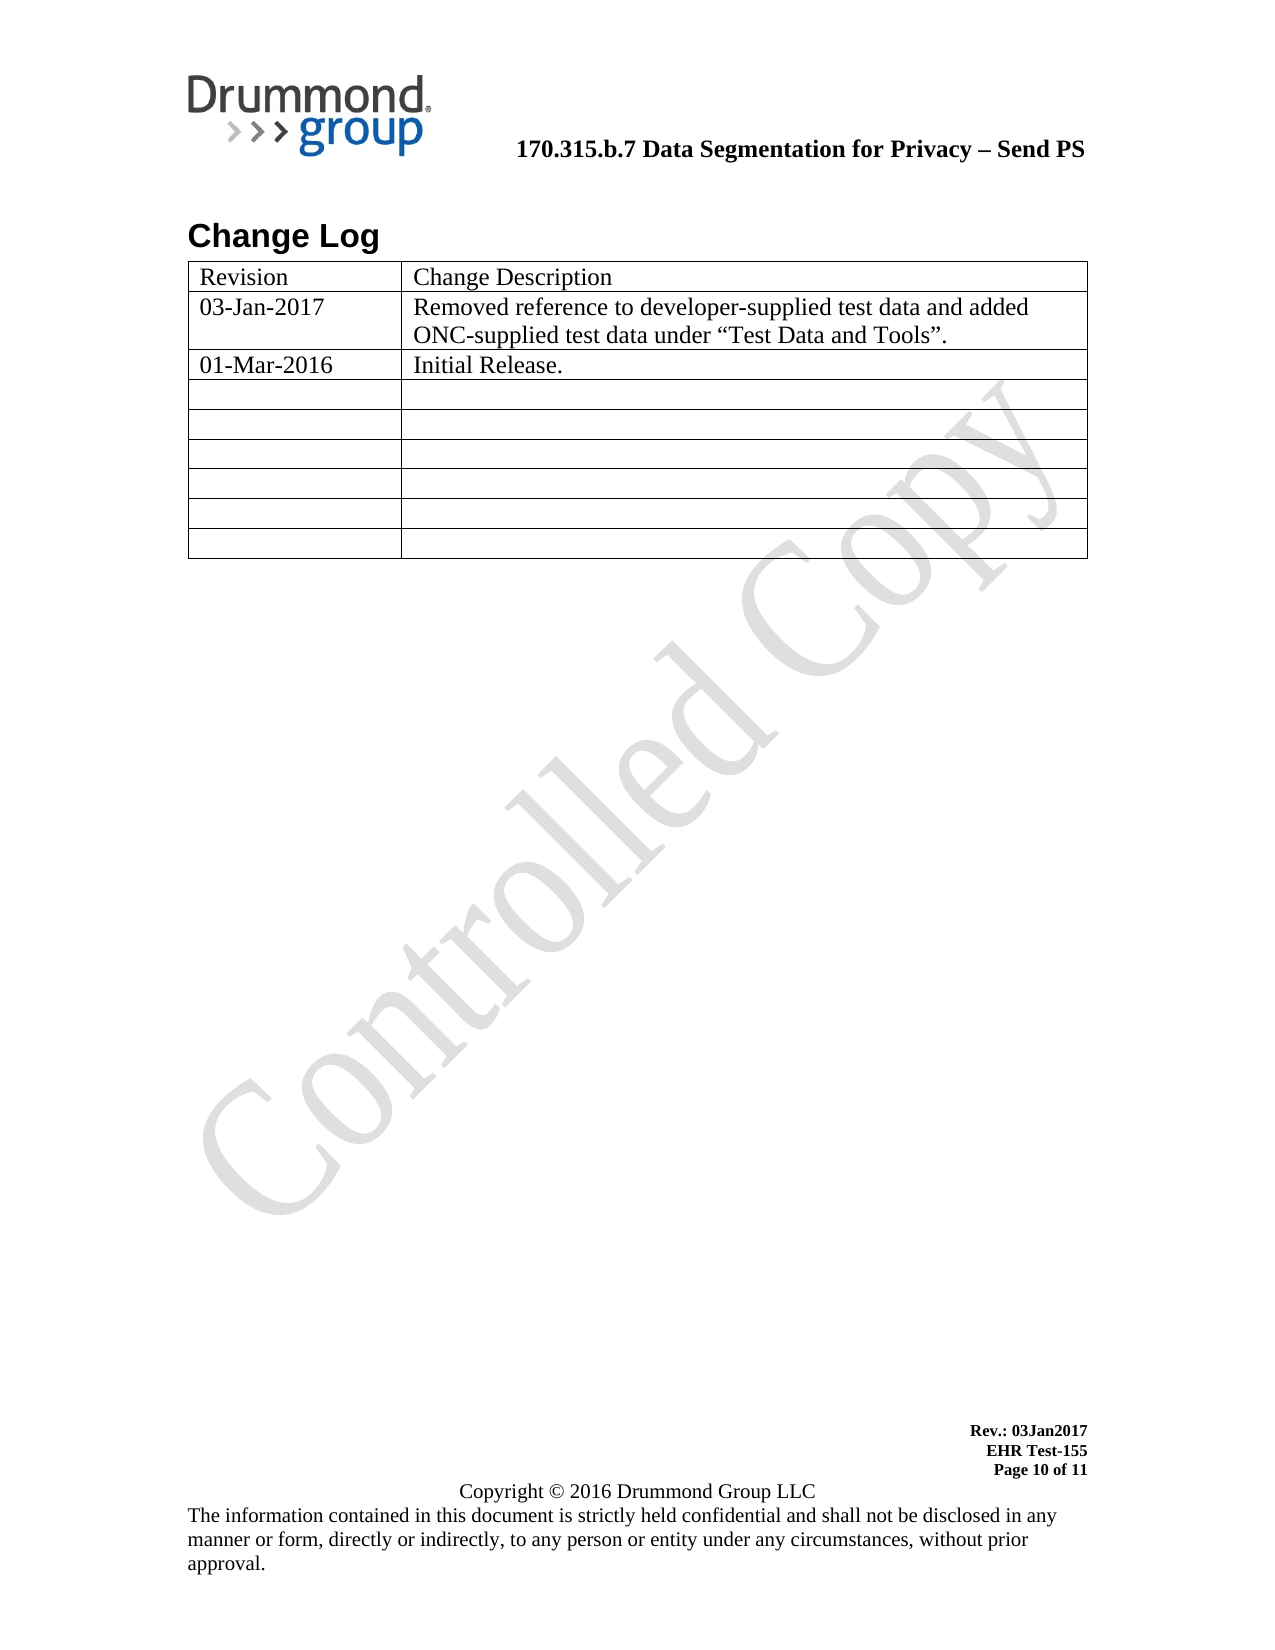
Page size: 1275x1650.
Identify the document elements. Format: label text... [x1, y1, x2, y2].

table_cell [402, 410, 1087, 438]
table_cell [189, 440, 401, 468]
table_cell [402, 469, 1087, 498]
table_cell [402, 440, 1087, 468]
subtitle Change Log [187, 216, 1087, 254]
table_cell [189, 499, 401, 528]
table_cell 01-Mar-2016 [189, 350, 401, 379]
table_cell [189, 380, 401, 409]
table_cell [189, 410, 401, 438]
table_header Change Description [402, 262, 1087, 291]
table_cell Initial Release. [402, 350, 1087, 379]
picture [187, 75, 433, 157]
table_cell Removed reference to developer-supplied test data and added ONC-supplied test data under “Test Data and Tools”. [402, 292, 1087, 349]
table_cell [402, 529, 1087, 558]
table_cell 03-Jan-2017 [189, 292, 401, 349]
table_cell [402, 499, 1087, 528]
table_cell [402, 380, 1087, 409]
table_cell [189, 529, 401, 558]
table_cell [189, 469, 401, 498]
table_header Revision [189, 262, 401, 291]
